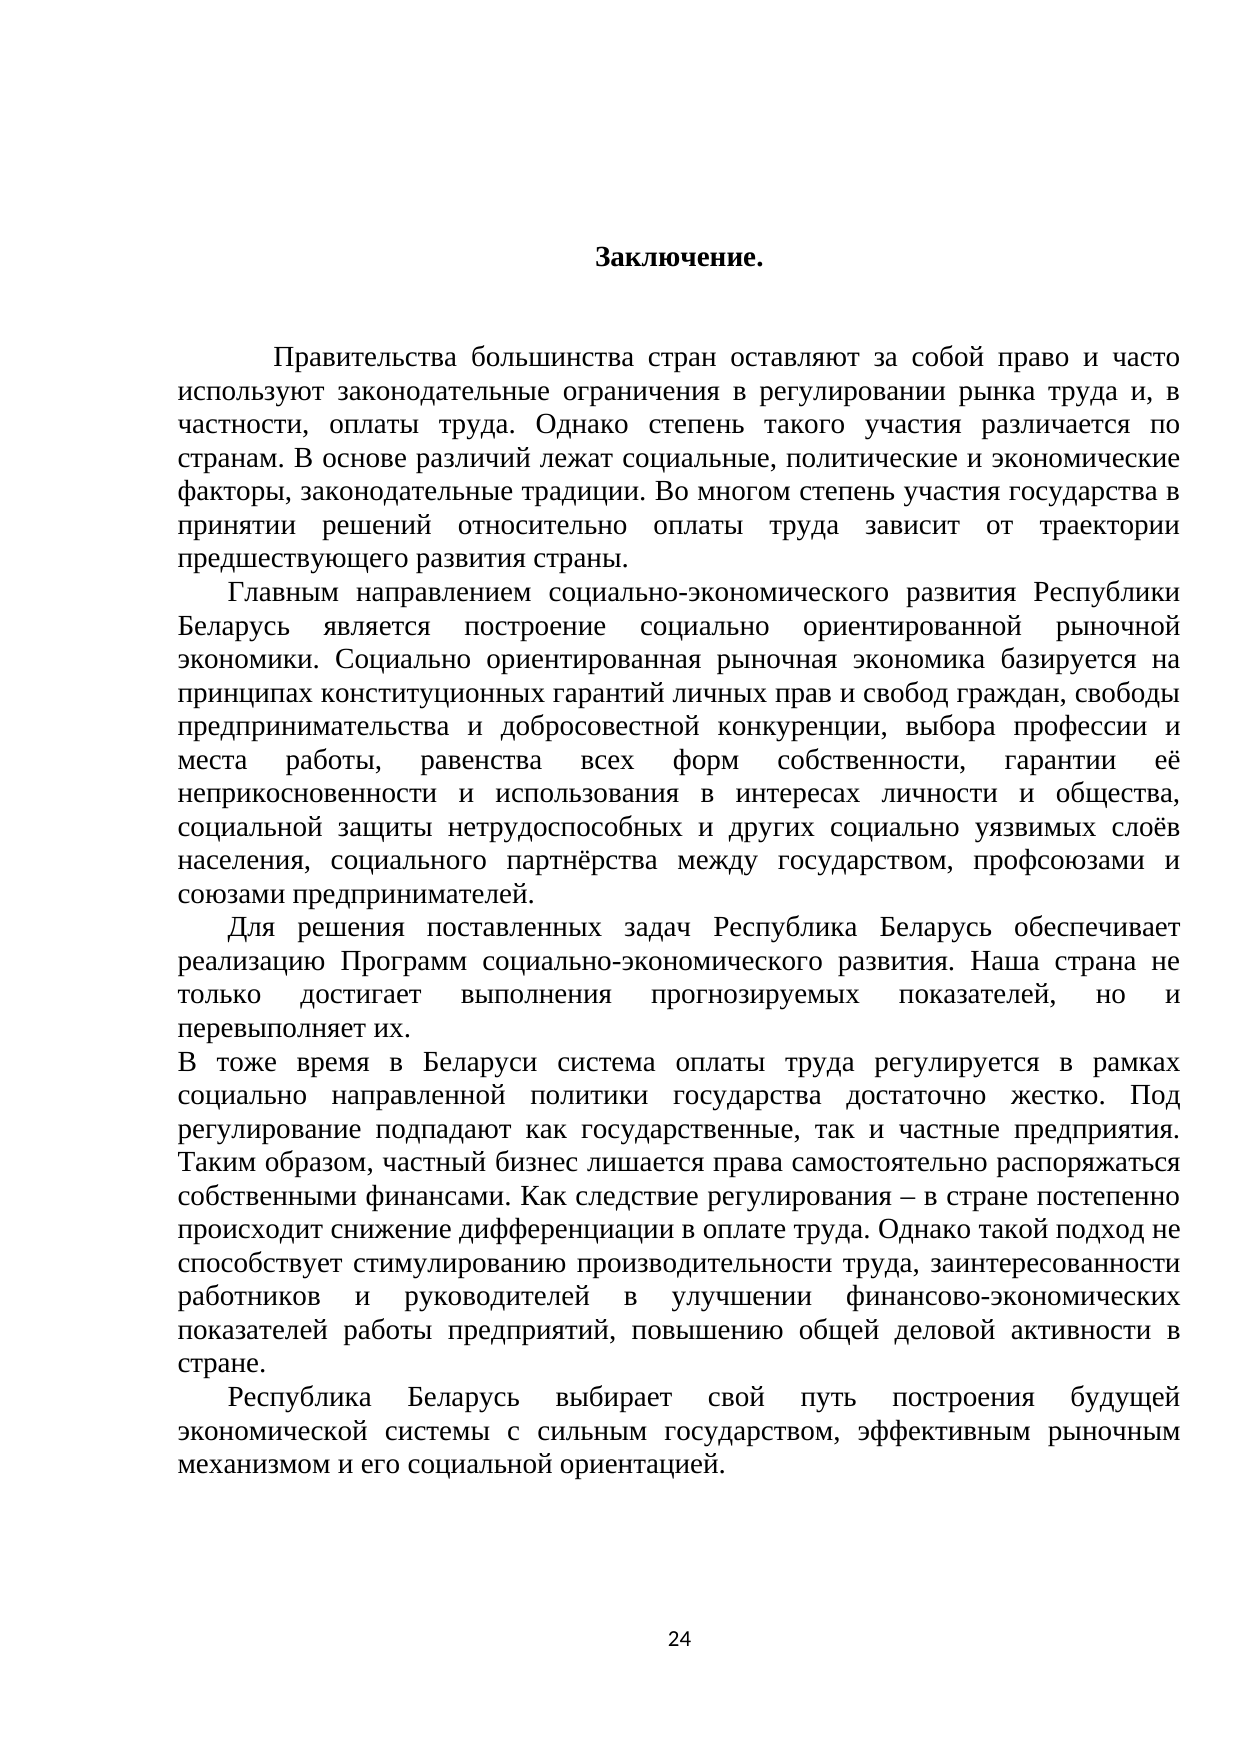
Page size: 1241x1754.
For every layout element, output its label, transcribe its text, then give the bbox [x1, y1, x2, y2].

text В тоже время в Беларуси система оплаты труда регулируется в рамках социально направленной политики государства достаточно жестко. Под регулирование подпадают как государственные, так и частные предприятия. Таким образом, частный бизнес лишается права самостоятельно распоряжаться собственными финансами. Как следствие регулирования – в стране постепенно происходит снижение дифференциации в оплате труда. Однако такой подход не способствует стимулированию производительности труда, заинтересованности работников и руководителей в улучшении финансово-экономических показателей работы предприятий, повышению общей деловой активности в стране. [177, 1044, 1181, 1379]
text Республика Беларусь выбирает свой путь построения будущей экономической системы с сильным государством, эффективным рыночным механизмом и его социальной ориентацией. [177, 1379, 1181, 1480]
text Заключение. [177, 239, 1181, 272]
text Главным направлением социально-экономического развития Республики Беларусь является построение социально ориентированной рыночной экономики. Социально ориентированная рыночная экономика базируется на принципах конституционных гарантий личных прав и свобод граждан, свободы предпринимательства и добросовестной конкуренции, выбора профессии и места работы, равенства всех форм собственности, гарантии её неприкосновенности и использования в интересах личности и общества, социальной защиты нетрудоспособных и других социально уязвимых слоёв населения, социального партнёрства между государством, профсоюзами и союзами предпринимателей. [177, 574, 1181, 909]
text Для решения поставленных задач Республика Беларусь обеспечивает реализацию Программ социально-экономического развития. Наша страна не только достигает выполнения прогнозируемых показателей, но и перевыполняет их. [177, 909, 1181, 1044]
text Правительства большинства стран оставляют за собой право и часто используют законодательные ограничения в регулировании рынка труда и, в частности, оплаты труда. Однако степень такого участия различается по странам. В основе различий лежат социальные, политические и экономические факторы, законодательные традиции. Во многом степень участия государства в принятии решений относительно оплаты труда зависит от траектории предшествующего развития страны. [177, 339, 1181, 574]
